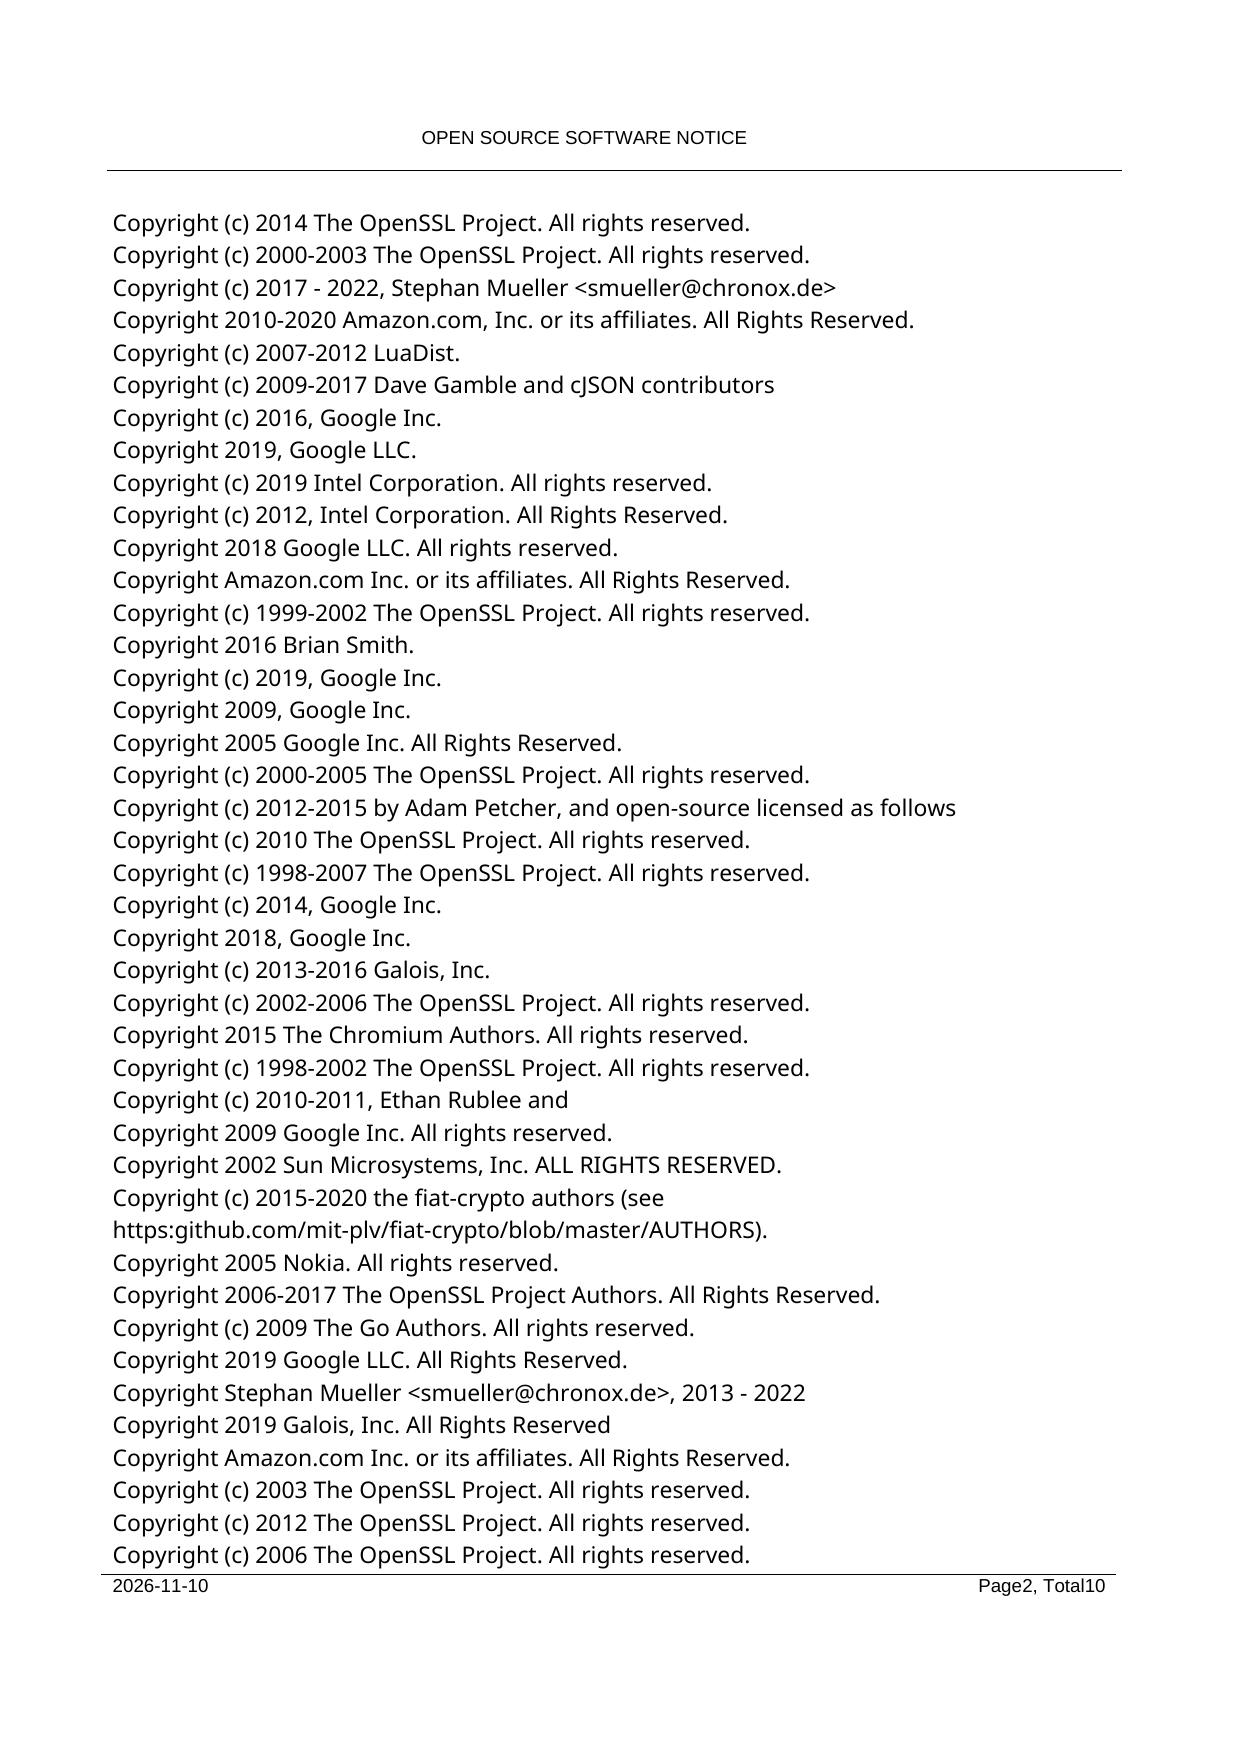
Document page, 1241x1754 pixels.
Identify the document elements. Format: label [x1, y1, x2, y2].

text [112, 206, 1128, 1571]
